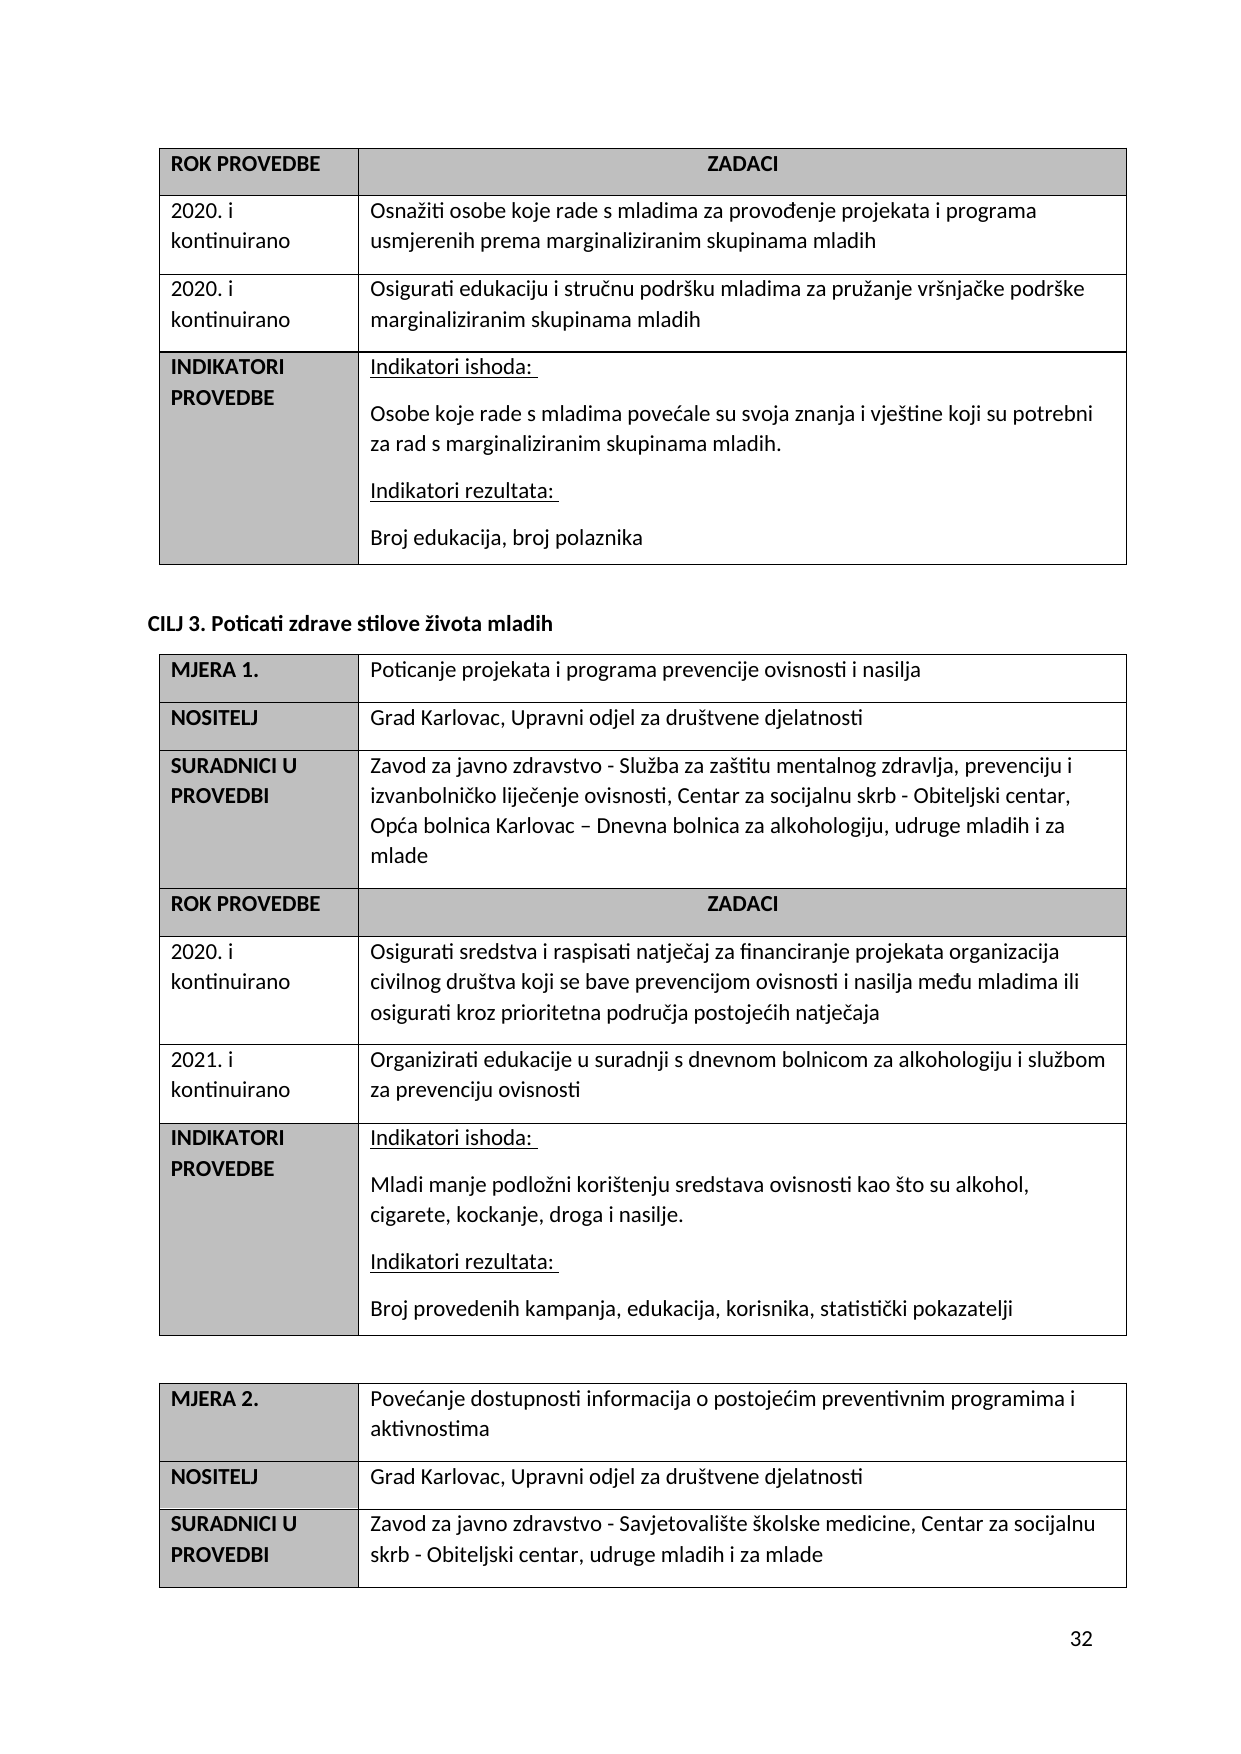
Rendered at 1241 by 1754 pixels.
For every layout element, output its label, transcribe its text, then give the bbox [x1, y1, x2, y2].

table_header Povećanje dostupnosti informacija o postojećim preventivnim programima i aktivnostima [359, 1384, 1126, 1461]
table_cell 2020. i kontinuirano [160, 937, 358, 1044]
table_header MJERA 1. [160, 655, 358, 702]
table_cell Grad Karlovac, Upravni odjel za društvene djelatnosti [359, 703, 1126, 750]
table_cell 2020. i kontinuirano [160, 275, 358, 351]
table_cell NOSITELJ [160, 1462, 358, 1508]
table_cell Organizirati edukacije u suradnji s dnevnom bolnicom za alkohologiju i službom za prevenciju ovisnosti [359, 1045, 1126, 1122]
table_cell INDIKATORI PROVEDBE [160, 1124, 358, 1335]
table_cell Osnažiti osobe koje rade s mladima za provođenje projekata i programa usmjerenih prema marginaliziranim skupinama mladih [359, 196, 1126, 273]
table_cell ROK PROVEDBE [160, 149, 358, 195]
table_cell NOSITELJ [160, 703, 358, 750]
table_header MJERA 2. [160, 1384, 358, 1461]
table_cell Indikatori ishoda: Mladi manje podložni korištenju sredstava ovisnosti kao što su alkohol, cigarete, kockanje, droga i nasilje. Indikatori rezultata: Broj provedenih kampanja, edukacija, korisnika, statistički pokazatelji [359, 1124, 1126, 1335]
table_cell Osigurati edukaciju i stručnu podršku mladima za pružanje vršnjačke podrške marginaliziranim skupinama mladih [359, 275, 1126, 351]
table_cell Osigurati sredstva i raspisati natječaj za financiranje projekata organizacija civilnog društva koji se bave prevencijom ovisnosti i nasilja među mladima ili osigurati kroz prioritetna područja postojećih natječaja [359, 937, 1126, 1044]
table_cell Grad Karlovac, Upravni odjel za društvene djelatnosti [359, 1462, 1126, 1508]
table_cell Indikatori ishoda: Osobe koje rade s mladima povećale su svoja znanja i vještine koji su potrebni za rad s marginaliziranim skupinama mladih. Indikatori rezultata: Broj edukacija, broj polaznika [359, 353, 1126, 564]
table_header Poticanje projekata i programa prevencije ovisnosti i nasilja [359, 655, 1126, 702]
table_cell 2020. i kontinuirano [160, 196, 358, 273]
table_cell ROK PROVEDBE [160, 889, 358, 936]
table_cell ZADACI [359, 889, 1126, 936]
table_cell SURADNICI U PROVEDBI [160, 1510, 358, 1587]
table_cell SURADNICI U PROVEDBI [160, 751, 358, 888]
table_cell 2021. i kontinuirano [160, 1045, 358, 1122]
table_cell INDIKATORI PROVEDBE [160, 353, 358, 564]
text CILJ 3. Poticati zdrave stilove života mladih [148, 609, 1093, 638]
table_cell Zavod za javno zdravstvo - Služba za zaštitu mentalnog zdravlja, prevenciju i izvanbolničko liječenje ovisnosti, Centar za socijalnu skrb - Obiteljski centar, Opća bolnica Karlovac – Dnevna bolnica za alkohologiju, udruge mladih i za mlade [359, 751, 1126, 888]
table_cell ZADACI [359, 149, 1126, 195]
table_cell Zavod za javno zdravstvo - Savjetovalište školske medicine, Centar za socijalnu skrb - Obiteljski centar, udruge mladih i za mlade [359, 1510, 1126, 1587]
